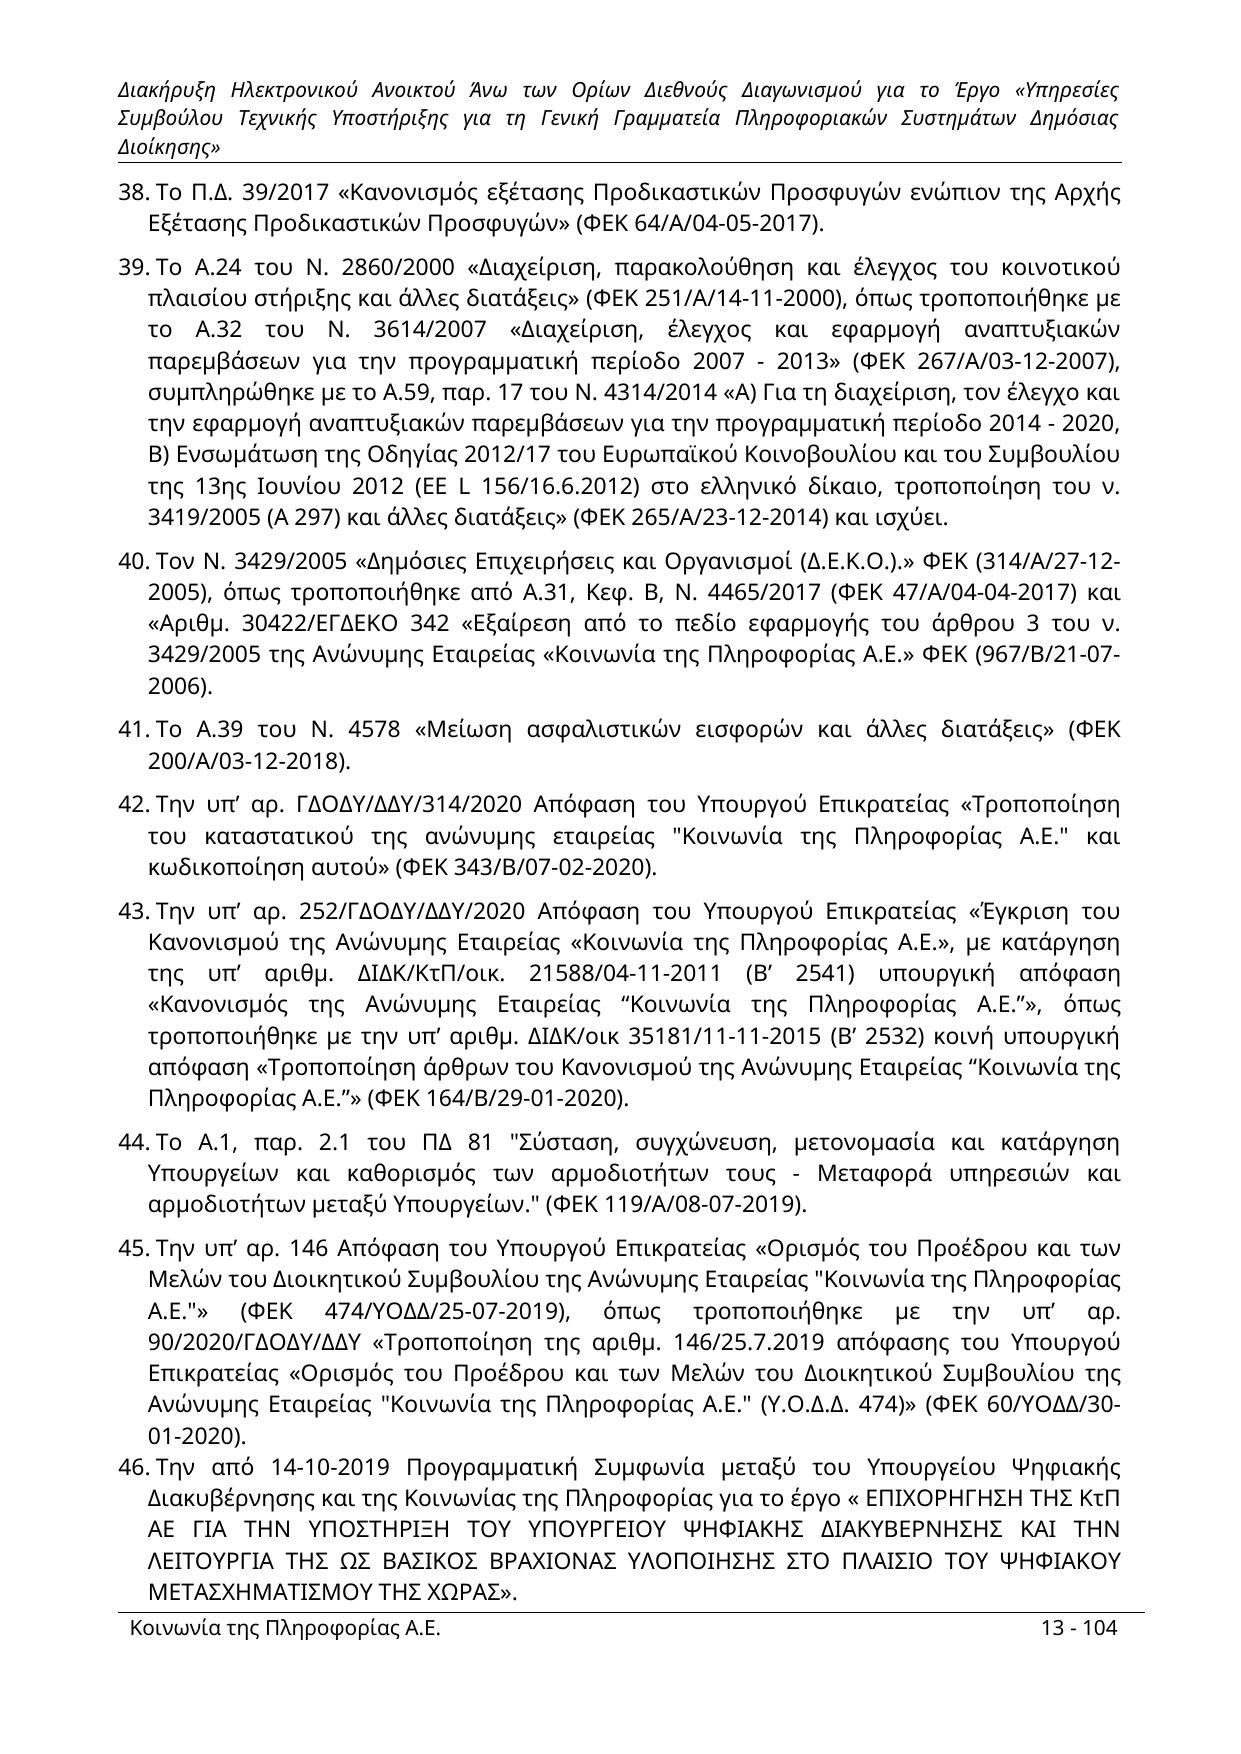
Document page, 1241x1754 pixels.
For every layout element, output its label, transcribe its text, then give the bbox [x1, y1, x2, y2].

list Το Α.1, παρ. 2.1 του ΠΔ 81 "Σύσταση, συγχώνευση, μετονομασία και κατάργηση Υπουργείων και καθορισμός των αρμοδιοτήτων τους - Μεταφορά υπηρεσιών και αρμοδιοτήτων μεταξύ Υπουργείων." (ΦΕΚ 119/Α/08-07-2019). [118, 1126, 1122, 1220]
list To Π.Δ. 39/2017 «Κανονισμός εξέτασης Προδικαστικών Προσφυγών ενώπιον της Αρχής Εξέτασης Προδικαστικών Προσφυγών» (ΦΕΚ 64/Α/04-05-2017). [118, 176, 1122, 238]
list Την από 14-10-2019 Προγραμματική Συμφωνία μεταξύ του Υπουργείου Ψηφιακής Διακυβέρνησης και της Κοινωνίας της Πληροφορίας για το έργο « ΕΠΙΧΟΡΗΓΗΣΗ ΤΗΣ ΚτΠ ΑΕ ΓΙΑ ΤΗΝ ΥΠΟΣΤΗΡΙΞΗ ΤΟΥ ΥΠΟΥΡΓΕΙΟΥ ΨΗΦΙΑΚΗΣ ΔΙΑΚΥΒΕΡΝΗΣΗΣ ΚΑΙ ΤΗΝ ΛΕΙΤΟΥΡΓΙΑ ΤΗΣ ΩΣ ΒΑΣΙΚΟΣ ΒΡΑΧΙΟΝΑΣ ΥΛΟΠΟΙΗΣΗΣ ΣΤΟ ΠΛΑΙΣΙΟ ΤΟΥ ΨΗΦΙΑΚΟΥ ΜΕΤΑΣΧΗΜΑΤΙΣΜΟΥ ΤΗΣ ΧΩΡΑΣ». [118, 1451, 1122, 1607]
list Το Α.39 του Ν. 4578 «Μείωση ασφαλιστικών εισφορών και άλλες διατάξεις» (ΦΕΚ 200/Α/03-12-2018). [118, 713, 1122, 776]
list Τον N. 3429/2005 «Δημόσιες Επιχειρήσεις και Οργανισμοί (Δ.Ε.Κ.Ο.).» ΦΕΚ (314/Α/27-12-2005), όπως τροποποιήθηκε από Α.31, Κεφ. Β, Ν. 4465/2017 (ΦΕΚ 47/Α/04-04-2017) και «Αριθμ. 30422/ΕΓΔΕΚΟ 342 «Εξαίρεση από το πεδίο εφαρμογής του άρθρου 3 του ν. 3429/2005 της Ανώνυμης Εταιρείας «Κοινωνία της Πληροφορίας Α.Ε.» ΦΕΚ (967/Β/21-07-2006). [118, 545, 1122, 701]
list Την υπ’ αρ. 146 Απόφαση του Υπουργού Επικρατείας «Ορισμός του Προέδρου και των Μελών του Διοικητικού Συμβουλίου της Ανώνυμης Εταιρείας "Κοινωνία της Πληροφορίας Α.Ε."» (ΦΕΚ 474/ΥΟΔΔ/25-07-2019), όπως τροποποιήθηκε με την υπ’ αρ. 90/2020/ΓΔΟΔΥ/ΔΔΥ «Τροποποίηση της αριθμ. 146/25.7.2019 απόφασης του Υπουργού Επικρατείας «Ορισμός του Προέδρου και των Μελών του Διοικητικού Συμβουλίου της Ανώνυμης Εταιρείας "Κοινωνία της Πληροφορίας Α.Ε." (Υ.Ο.Δ.Δ. 474)» (ΦΕΚ 60/ΥΟΔΔ/30-01-2020). [118, 1232, 1122, 1451]
list Την υπ’ αρ. ΓΔΟΔΥ/ΔΔΥ/314/2020 Απόφαση του Υπουργού Επικρατείας «Τροποποίηση του καταστατικού της ανώνυμης εταιρείας "Κοινωνία της Πληροφορίας Α.Ε." και κωδικοποίηση αυτού» (ΦΕΚ 343/Β/07-02-2020). [118, 788, 1122, 882]
list Το Α.24 του Ν. 2860/2000 «Διαχείριση, παρακολούθηση και έλεγχος του κοινοτικού πλαισίου στήριξης και άλλες διατάξεις» (ΦΕΚ 251/Α/14-11-2000), όπως τροποποιήθηκε με το Α.32 του Ν. 3614/2007 «Διαχείριση, έλεγχος και εφαρμογή αναπτυξιακών παρεμβάσεων για την προγραμματική περίοδο 2007 - 2013» (ΦΕΚ 267/Α/03-12-2007), συμπληρώθηκε με το Α.59, παρ. 17 του Ν. 4314/2014 «Α) Για τη διαχείριση, τον έλεγχο και την εφαρμογή αναπτυξιακών παρεμβάσεων για την προγραμματική περίοδο 2014 - 2020, Β) Ενσωμάτωση της Οδηγίας 2012/17 του Ευρωπαϊκού Κοινοβουλίου και του Συμβουλίου της 13ης Ιουνίου 2012 (ΕΕ L 156/16.6.2012) στο ελληνικό δίκαιο, τροποποίηση του ν. 3419/2005 (Α 297) και άλλες διατάξεις» (ΦΕΚ 265/Α/23-12-2014) και ισχύει. [118, 251, 1122, 532]
list Την υπ’ αρ. 252/ΓΔΟΔΥ/ΔΔΥ/2020 Απόφαση του Υπουργού Επικρατείας «Έγκριση του Κανονισμού της Ανώνυμης Εταιρείας «Κοινωνία της Πληροφορίας Α.Ε.», με κατάργηση της υπ’ αριθμ. ΔΙΔΚ/ΚτΠ/οικ. 21588/04-11-2011 (Β’ 2541) υπουργική απόφαση «Κανονισμός της Ανώνυμης Εταιρείας “Κοινωνία της Πληροφορίας Α.Ε.”», όπως τροποποιήθηκε με την υπ’ αριθμ. ΔΙΔΚ/οικ 35181/11-11-2015 (Β’ 2532) κοινή υπουργική απόφαση «Τροποποίηση άρθρων του Κανονισμού της Ανώνυμης Εταιρείας “Κοινωνία της Πληροφορίας Α.Ε.”» (ΦΕΚ 164/Β/29-01-2020). [118, 895, 1122, 1113]
